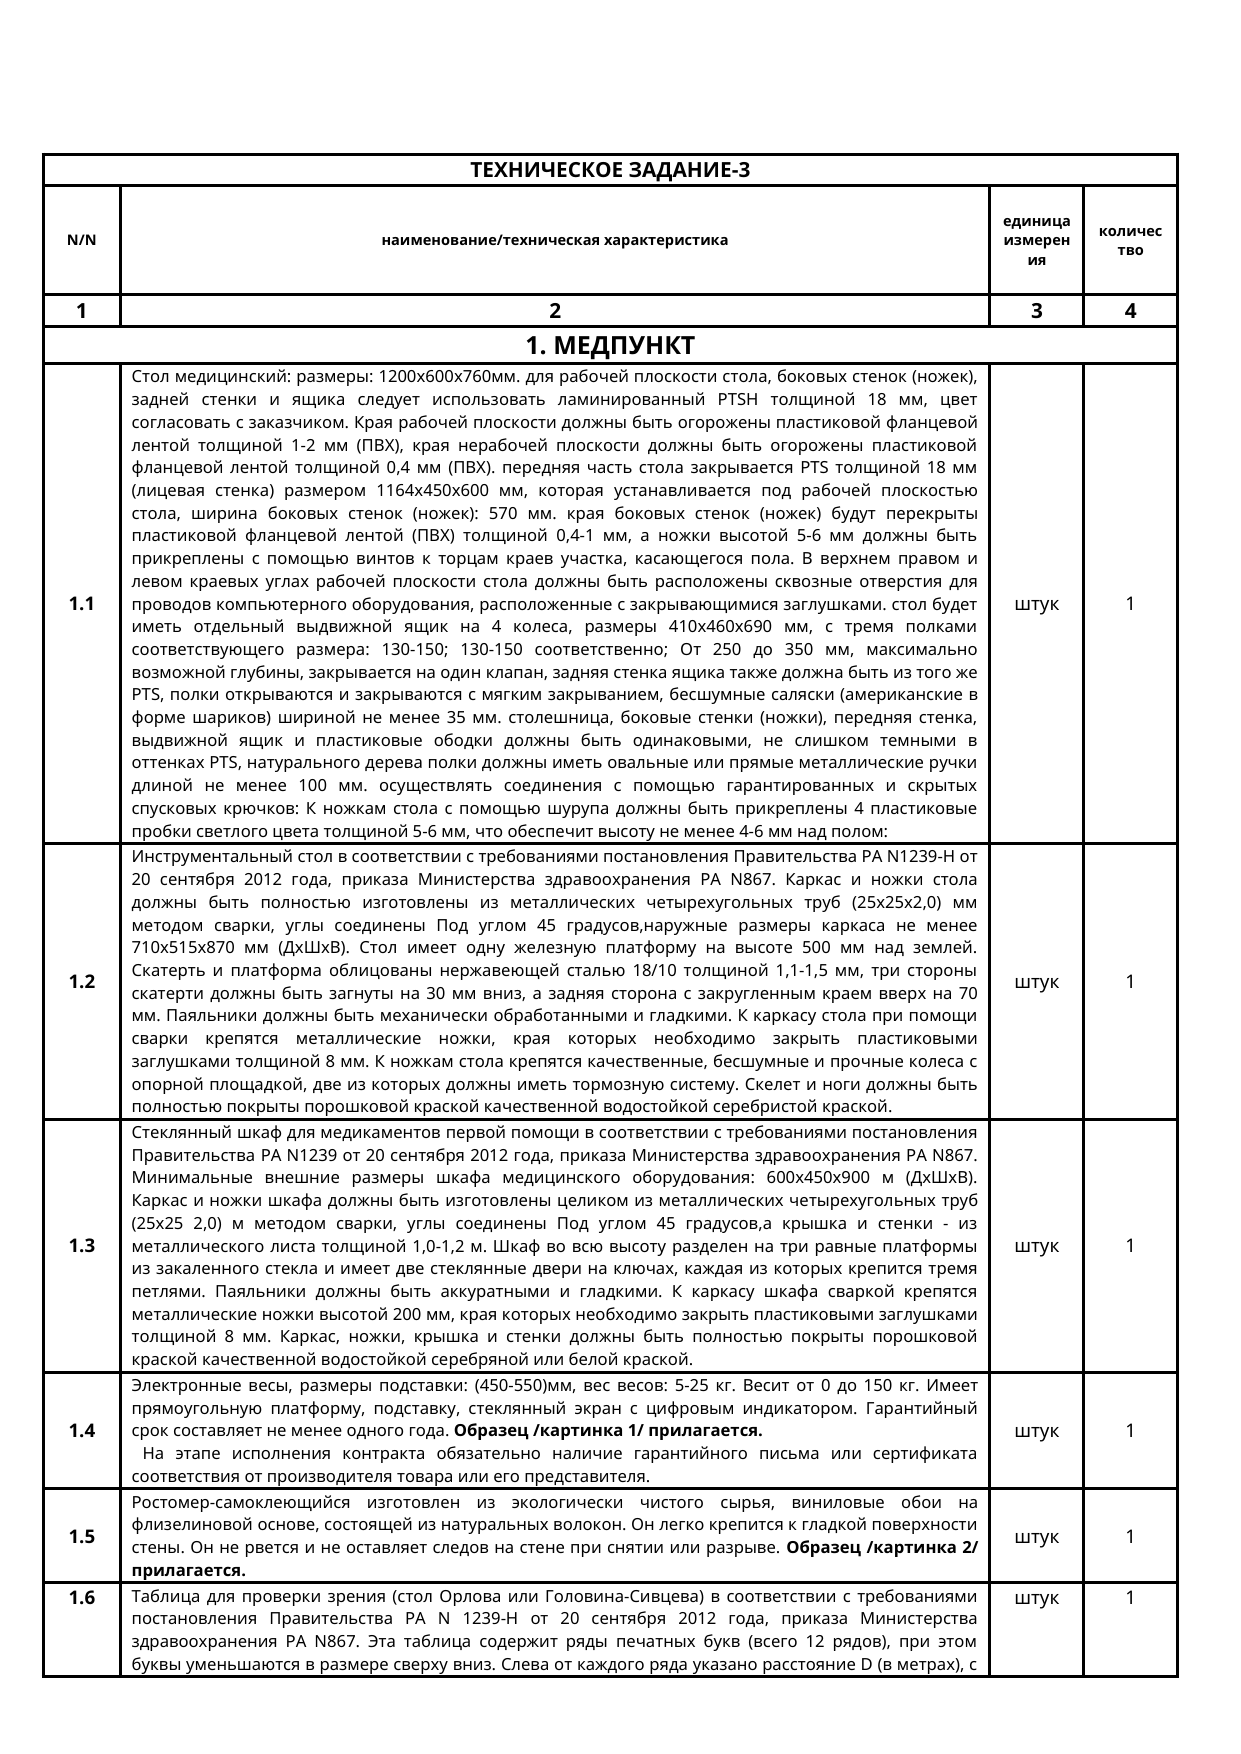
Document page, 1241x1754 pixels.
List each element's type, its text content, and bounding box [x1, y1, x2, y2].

table_cell 1. МЕДПУНКТ [45, 328, 1176, 362]
table_cell штук [991, 365, 1082, 842]
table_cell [122, 1584, 988, 1675]
table_cell штук [991, 845, 1082, 1118]
table_cell 2 [122, 296, 988, 325]
table_cell 3 [991, 296, 1082, 325]
table_cell 1 [1085, 1374, 1176, 1487]
table_cell Ростомер-самоклеющийся изготовлен из экологически чистого сырья, виниловые обои на флизелиновой основе, состоящей из натуральных волокон. Он легко крепится к гладкой поверхности стены. Он не рвется и не оставляет следов на стене при снятии или разрыве. Образец /картинка 2/ прилагается. [122, 1490, 988, 1581]
table_cell 1 [1085, 845, 1176, 1118]
table_cell штук [991, 1121, 1082, 1371]
table_cell штук [991, 1374, 1082, 1487]
table_cell 1.3 [45, 1121, 119, 1371]
table_cell Стеклянный шкаф для медикаментов первой помощи в соответствии с требованиями постановления Правительства РА N1239 от 20 сентября 2012 года, приказа Министерства здравоохранения РА N867. Минимальные внешние размеры шкафа медицинского оборудования: 600х450х900 м (ДхШхВ). Каркас и ножки шкафа должны быть изготовлены целиком из металлических четырехугольных труб (25х25 2,0) м методом сварки, углы соединены Под углом 45 градусов,а крышка и стенки - из металлического листа толщиной 1,0-1,2 м. Шкаф во всю высоту разделен на три равные платформы из закаленного стекла и имеет две стеклянные двери на ключах, каждая из которых крепится тремя петлями. Паяльники должны быть аккуратными и гладкими. К каркасу шкафа сваркой крепятся металлические ножки высотой 200 мм, края которых необходимо закрыть пластиковыми заглушками толщиной 8 мм. Каркас, ножки, крышка и стенки должны быть полностью покрыты порошковой краской качественной водостойкой серебряной или белой краской. [122, 1121, 988, 1371]
table_cell 1 [45, 296, 119, 325]
table_cell количество [1085, 187, 1176, 293]
table_cell Стол медицинский: размеры: 1200х600х760мм. для рабочей плоскости стола, боковых стенок (ножек), задней стенки и ящика следует использовать ламинированный PTSH толщиной 18 мм, цвет согласовать с заказчиком. Края рабочей плоскости должны быть огорожены пластиковой фланцевой лентой толщиной 1-2 мм (ПВХ), края нерабочей плоскости должны быть огорожены пластиковой фланцевой лентой толщиной 0,4 мм (ПВХ). передняя часть стола закрывается PTS толщиной 18 мм (лицевая стенка) размером 1164х450х600 мм, которая устанавливается под рабочей плоскостью стола, ширина боковых стенок (ножек): 570 мм. края боковых стенок (ножек) будут перекрыты пластиковой фланцевой лентой (ПВХ) толщиной 0,4-1 мм, а ножки высотой 5-6 мм должны быть прикреплены с помощью винтов к торцам краев участка, касающегося пола. В верхнем правом и левом краевых углах рабочей плоскости стола должны быть расположены сквозные отверстия для проводов компьютерного оборудования, расположенные с закрывающимися заглушками. стол будет иметь отдельный выдвижной ящик на 4 колеса, размеры 410х460х690 мм, с тремя полками соответствующего размера: 130-150; 130-150 соответственно; От 250 до 350 мм, максимально возможной глубины, закрывается на один клапан, задняя стенка ящика также должна быть из того же PTS, полки открываются и закрываются с мягким закрыванием, бесшумные саляски (американские в форме шариков) шириной не менее 35 мм. столешница, боковые стенки (ножки), передняя стенка, выдвижной ящик и пластиковые ободки должны быть одинаковыми, не слишком темными в оттенках PTS, натурального дерева полки должны иметь овальные или прямые металлические ручки длиной не менее 100 мм. осуществлять соединения с помощью гарантированных и скрытых спусковых крючков: К ножкам стола с помощью шурупа должны быть прикреплены 4 пластиковые пробки светлого цвета толщиной 5-6 мм, что обеспечит высоту не менее 4-6 мм над полом: [122, 365, 988, 842]
table_cell 1 [1085, 1584, 1176, 1675]
table_cell единица измерения [991, 187, 1082, 293]
table_cell 1.2 [45, 845, 119, 1118]
table_cell Электронные весы, размеры подставки: (450-550)мм, вес весов: 5-25 кг. Весит от 0 до 150 кг. Имеет прямоугольную платформу, подставку, стеклянный экран с цифровым индикатором. Гарантийный срок составляет не менее одного года. Образец /картинка 1/ прилагается. На этапе исполнения контракта обязательно наличие гарантийного письма или сертификата соответствия от производителя товара или его представителя. [122, 1374, 988, 1487]
table_cell 1.5 [45, 1490, 119, 1581]
table_cell 1.1 [45, 365, 119, 842]
table_cell 1 [1085, 1121, 1176, 1371]
table_cell 1 [1085, 1490, 1176, 1581]
table_cell штук [991, 1490, 1082, 1581]
table_cell 1 [1085, 365, 1176, 842]
table_cell 4 [1085, 296, 1176, 325]
table_cell 1.6 [45, 1584, 119, 1675]
table_cell Инструментальный стол в соответствии с требованиями постановления Правительства РА N1239-Н от 20 сентября 2012 года, приказа Министерства здравоохранения РА N867. Каркас и ножки стола должны быть полностью изготовлены из металлических четырехугольных труб (25х25х2,0) мм методом сварки, углы соединены Под углом 45 градусов,наружные размеры каркаса не менее 710х515х870 мм (ДхШхВ). Стол имеет одну железную платформу на высоте 500 мм над землей. Скатерть и платформа облицованы нержавеющей сталью 18/10 толщиной 1,1-1,5 мм, три стороны скатерти должны быть загнуты на 30 мм вниз, а задняя сторона с закругленным краем вверх на 70 мм. Паяльники должны быть механически обработанными и гладкими. К каркасу стола при помощи сварки крепятся металлические ножки, края которых необходимо закрыть пластиковыми заглушками толщиной 8 мм. К ножкам стола крепятся качественные, бесшумные и прочные колеса с опорной площадкой, две из которых должны иметь тормозную систему. Скелет и ноги должны быть полностью покрыты порошковой краской качественной водостойкой серебристой краской. [122, 845, 988, 1118]
table_cell наименование/техническая характеристика [122, 187, 988, 293]
table_header ТЕХНИЧЕСКОЕ ЗАДАНИЕ-3 [45, 156, 1176, 184]
table_cell N/N [45, 187, 119, 293]
table_cell штук [991, 1584, 1082, 1675]
table_cell 1.4 [45, 1374, 119, 1487]
